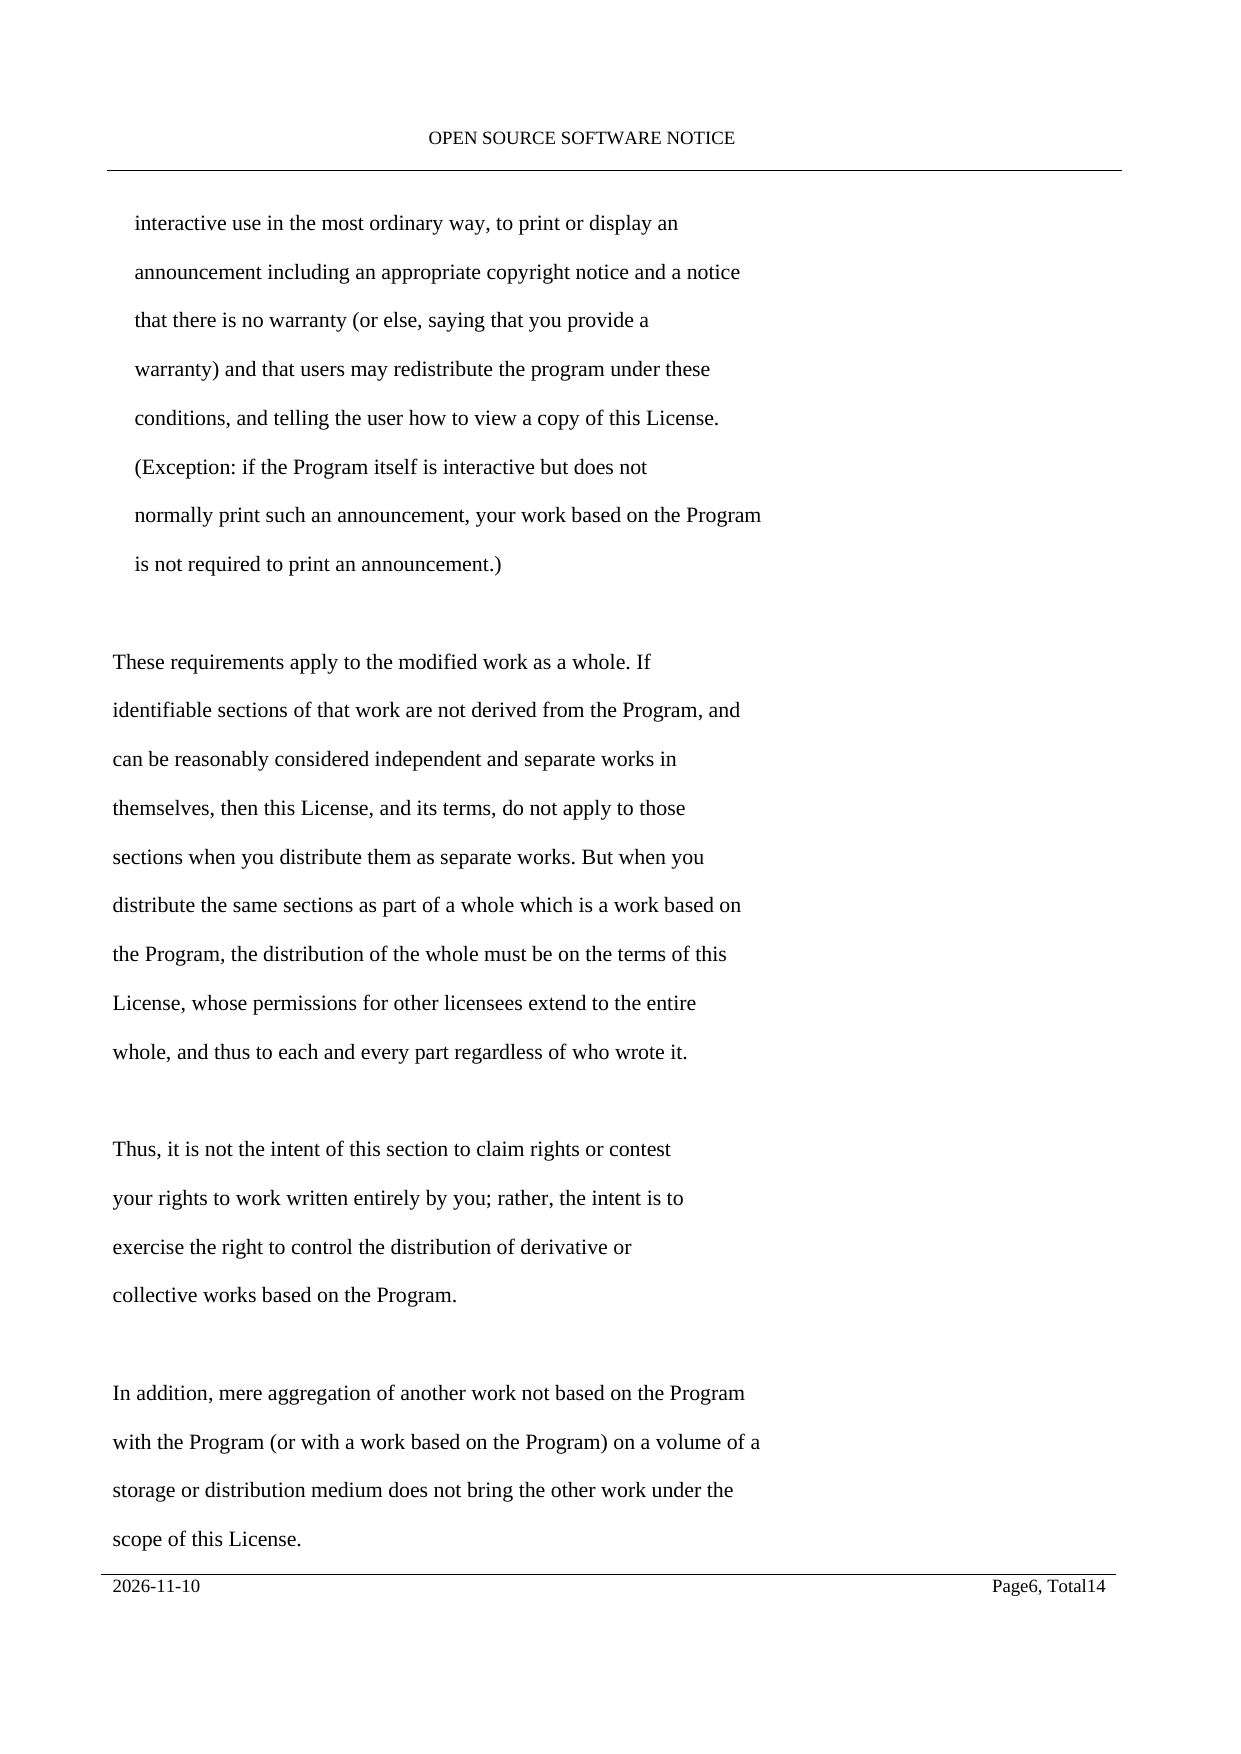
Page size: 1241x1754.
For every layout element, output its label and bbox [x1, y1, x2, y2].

text [112, 206, 1128, 1555]
